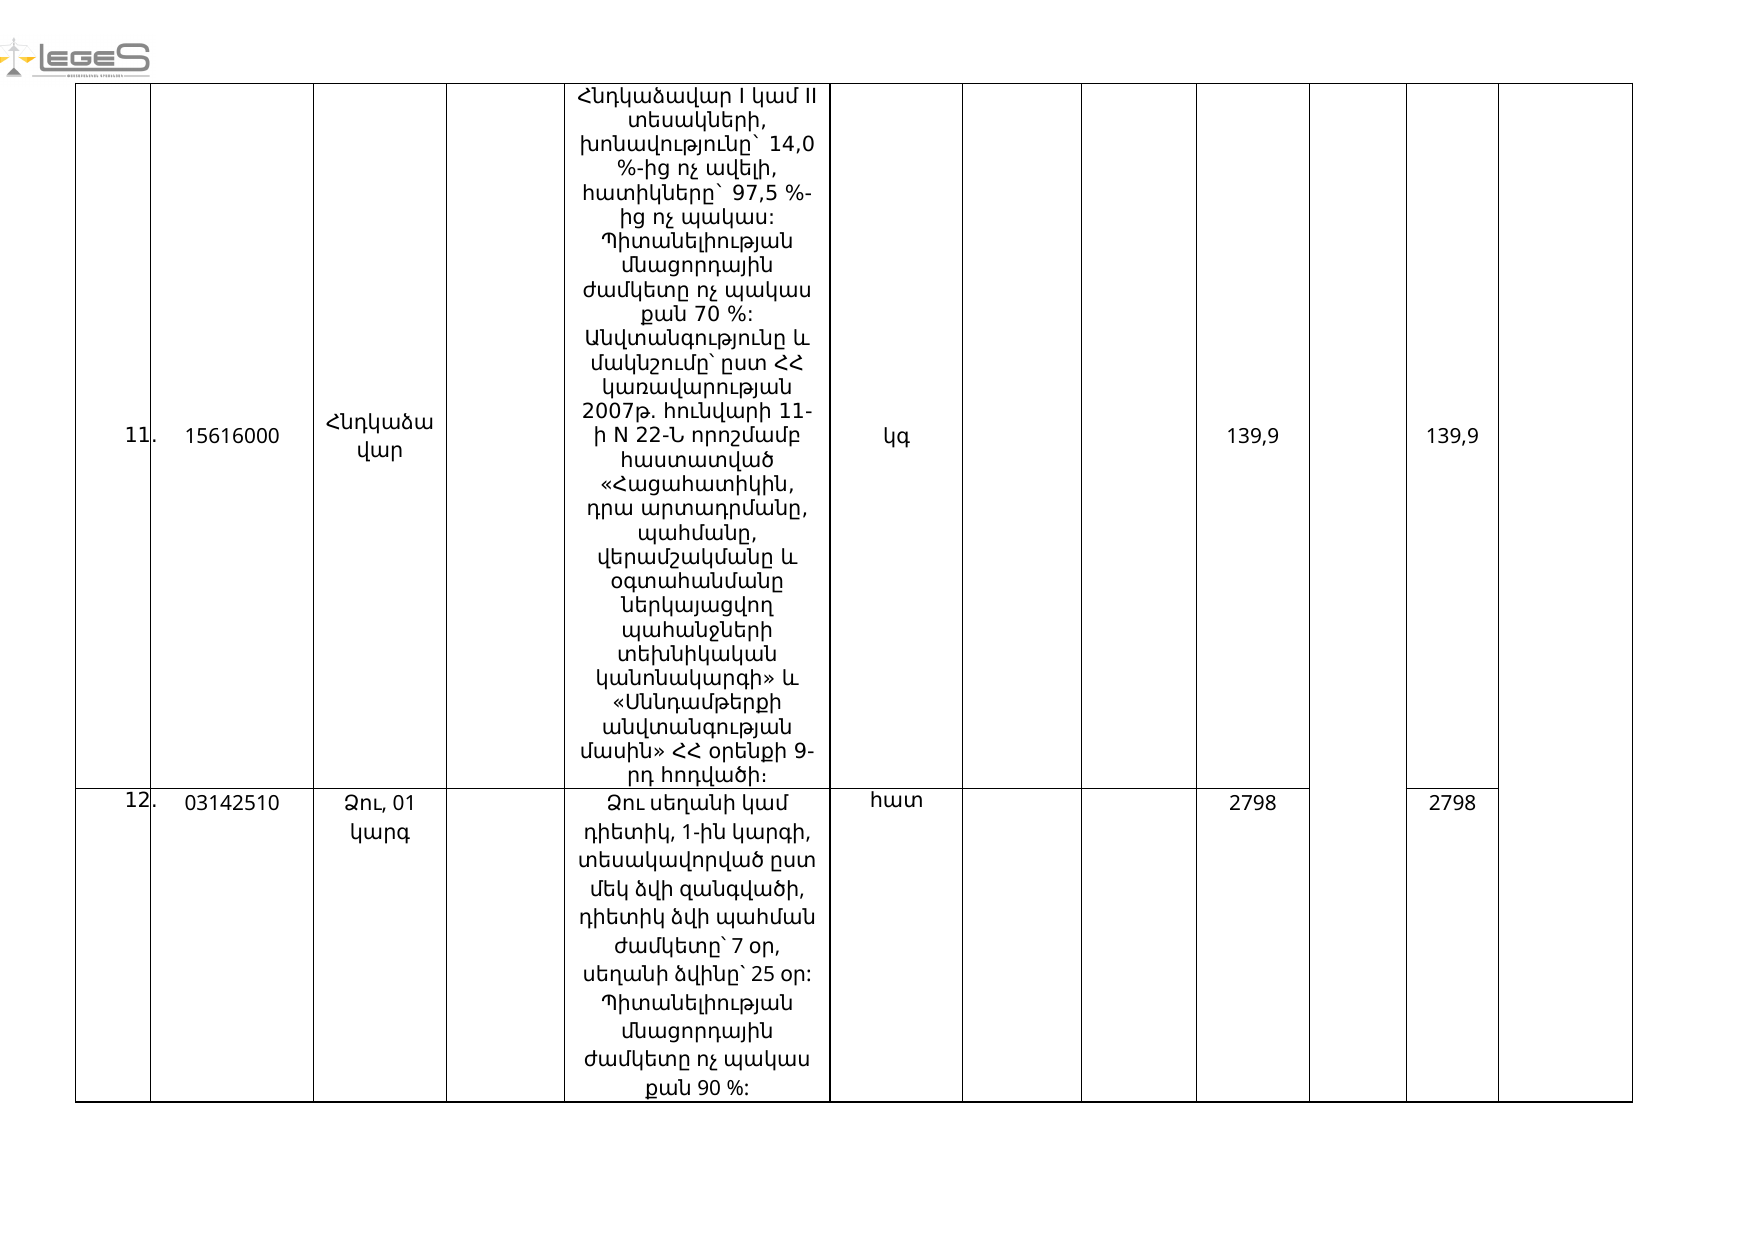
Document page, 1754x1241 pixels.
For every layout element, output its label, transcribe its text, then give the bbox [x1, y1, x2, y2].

table_cell 2798 [1197, 789, 1309, 1101]
table_cell Հնդկաձավար I կամ II տեսակների, խոնավությունը` 14,0 %-ից ոչ ավելի, հատիկները` 97,5 %-ից ոչ պակաս: Պիտանելիության մնացորդային ժամկետը ոչ պակաս քան 70 %: Անվտանգությունը և մակնշումը՝ ըստ ՀՀ կառավարության 2007թ. հունվարի 11-ի N 22-Ն որոշմամբ հաստատված «Հացահատիկին, դրա արտադրմանը, պահմանը, վերամշակմանը և օգտահանմանը ներկայացվող պահանջների տեխնիկական կանոնակարգի» և «Սննդամթերքի անվտանգության մասին» ՀՀ օրենքի 9-րդ հոդվածի։ [565, 84, 829, 787]
table_cell [963, 789, 1081, 1101]
table_cell [447, 789, 564, 1101]
table_cell [1082, 789, 1196, 1101]
table_cell [447, 84, 564, 787]
table_cell 139,9 [1197, 84, 1309, 787]
picture [0, 34, 157, 87]
table_cell [76, 84, 150, 787]
table_cell [1082, 84, 1196, 787]
table_cell 139,9 [1407, 84, 1498, 787]
table_cell 2798 [1407, 789, 1498, 1101]
table_cell հատ [831, 789, 962, 1101]
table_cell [565, 789, 829, 1101]
table_cell [76, 789, 150, 1101]
table_cell Ձու, 01 կարգ [314, 789, 446, 1101]
table_cell Հնդկաձավար [314, 84, 446, 787]
table_cell 15616000 [151, 84, 313, 787]
table_cell [963, 84, 1081, 787]
table_cell կգ [831, 84, 962, 787]
table_cell 03142510 [151, 789, 313, 1101]
